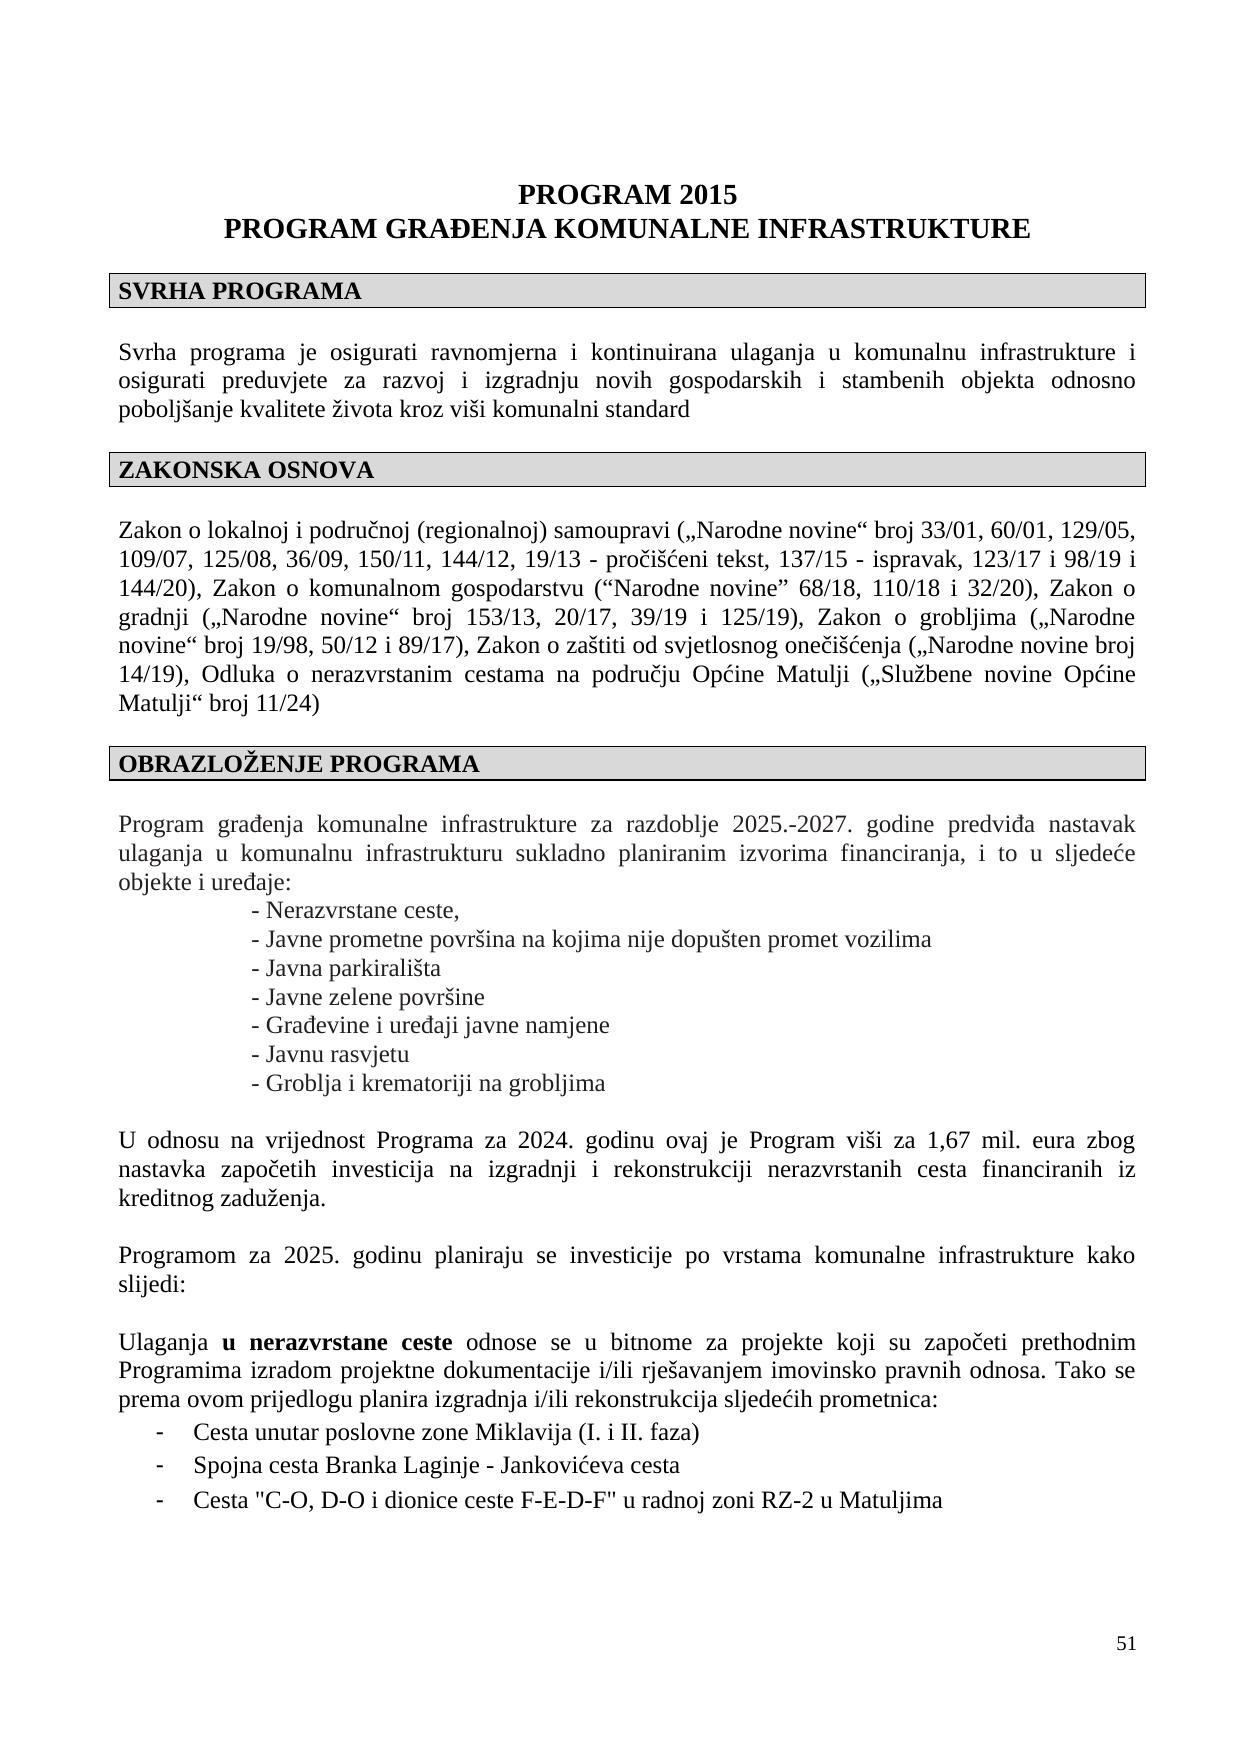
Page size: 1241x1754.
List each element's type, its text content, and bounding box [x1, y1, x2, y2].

text ZAKONSKA OSNOVA [110, 453, 1145, 486]
text U odnosu na vrijednost Programa za 2024. godinu ovaj je Program viši za 1,67 mil. eura zbog nastavka započetih investicija na izgradnji i rekonstrukciji nerazvrstanih cesta financiranih iz kreditnog zaduženja. [118, 1126, 1137, 1212]
text Svrha programa je osigurati ravnomjerna i kontinuirana ulaganja u komunalnu infrastrukture i osigurati preduvjete za razvoj i izgradnju novih gospodarskih i stambenih objekta odnosno poboljšanje kvalitete života kroz viši komunalni standard [118, 337, 1137, 423]
text SVRHA PROGRAMA [110, 274, 1145, 307]
text PROGRAM GRAĐENJA KOMUNALNE INFRASTRUKTURE [118, 211, 1137, 244]
text - Nerazvrstane ceste, [251, 896, 1137, 924]
list Spojna cesta Branka Laginje - Jankovićeva cesta [156, 1447, 1137, 1481]
text Programom za 2025. godinu planiraju se investicije po vrstama komunalne infrastrukture kako slijedi: [118, 1241, 1137, 1298]
text Program građenja komunalne infrastrukture za razdoblje 2025.-2027. godine predviđa nastavak ulaganja u komunalnu infrastrukturu sukladno planiranim izvorima financiranja, i to u sljedeće objekte i uređaje: [118, 809, 1137, 896]
text - Javna parkirališta [251, 953, 1137, 982]
text - Građevine i uređaji javne namjene [251, 1011, 1137, 1039]
text PROGRAM 2015 [118, 177, 1137, 211]
text - Javne prometne površina na kojima nije dopušten promet vozilima [251, 924, 1137, 953]
text - Groblja i krematoriji na grobljima [251, 1068, 1137, 1097]
text - Javne zelene površine [251, 982, 1137, 1011]
text - Javnu rasvjetu [251, 1039, 1137, 1068]
text Ulaganja u nerazvrstane ceste odnose se u bitnome za projekte koji su započeti prethodnim Programima izradom projektne dokumentacije i/ili rješavanjem imovinsko pravnih odnosa. Tako se prema ovom prijedlogu planira izgradnja i/ili rekonstrukcija sljedećih prometnica: [118, 1327, 1137, 1413]
text OBRAZLOŽENJE PROGRAMA [110, 747, 1145, 779]
list Cesta "C-O, D-O i dionice ceste F-E-D-F" u radnoj zoni RZ-2 u Matuljima [156, 1481, 1137, 1515]
list Cesta unutar poslovne zone Miklavija (I. i II. faza) [156, 1413, 1137, 1447]
text Zakon o lokalnoj i područnoj (regionalnoj) samoupravi („Narodne novine“ broj 33/01, 60/01, 129/05, 109/07, 125/08, 36/09, 150/11, 144/12, 19/13 - pročišćeni tekst, 137/15 - ispravak, 123/17 i 98/19 i 144/20), Zakon o komunalnom gospodarstvu (“Narodne novine” 68/18, 110/18 i 32/20), Zakon o gradnji („Narodne novine“ broj 153/13, 20/17, 39/19 i 125/19), Zakon o grobljima („Narodne novine“ broj 19/98, 50/12 i 89/17), Zakon o zaštiti od svjetlosnog onečišćenja („Narodne novine broj 14/19), Odluka o nerazvrstanim cestama na području Općine Matulji („Službene novine Općine Matulji“ broj 11/24) [118, 516, 1137, 717]
